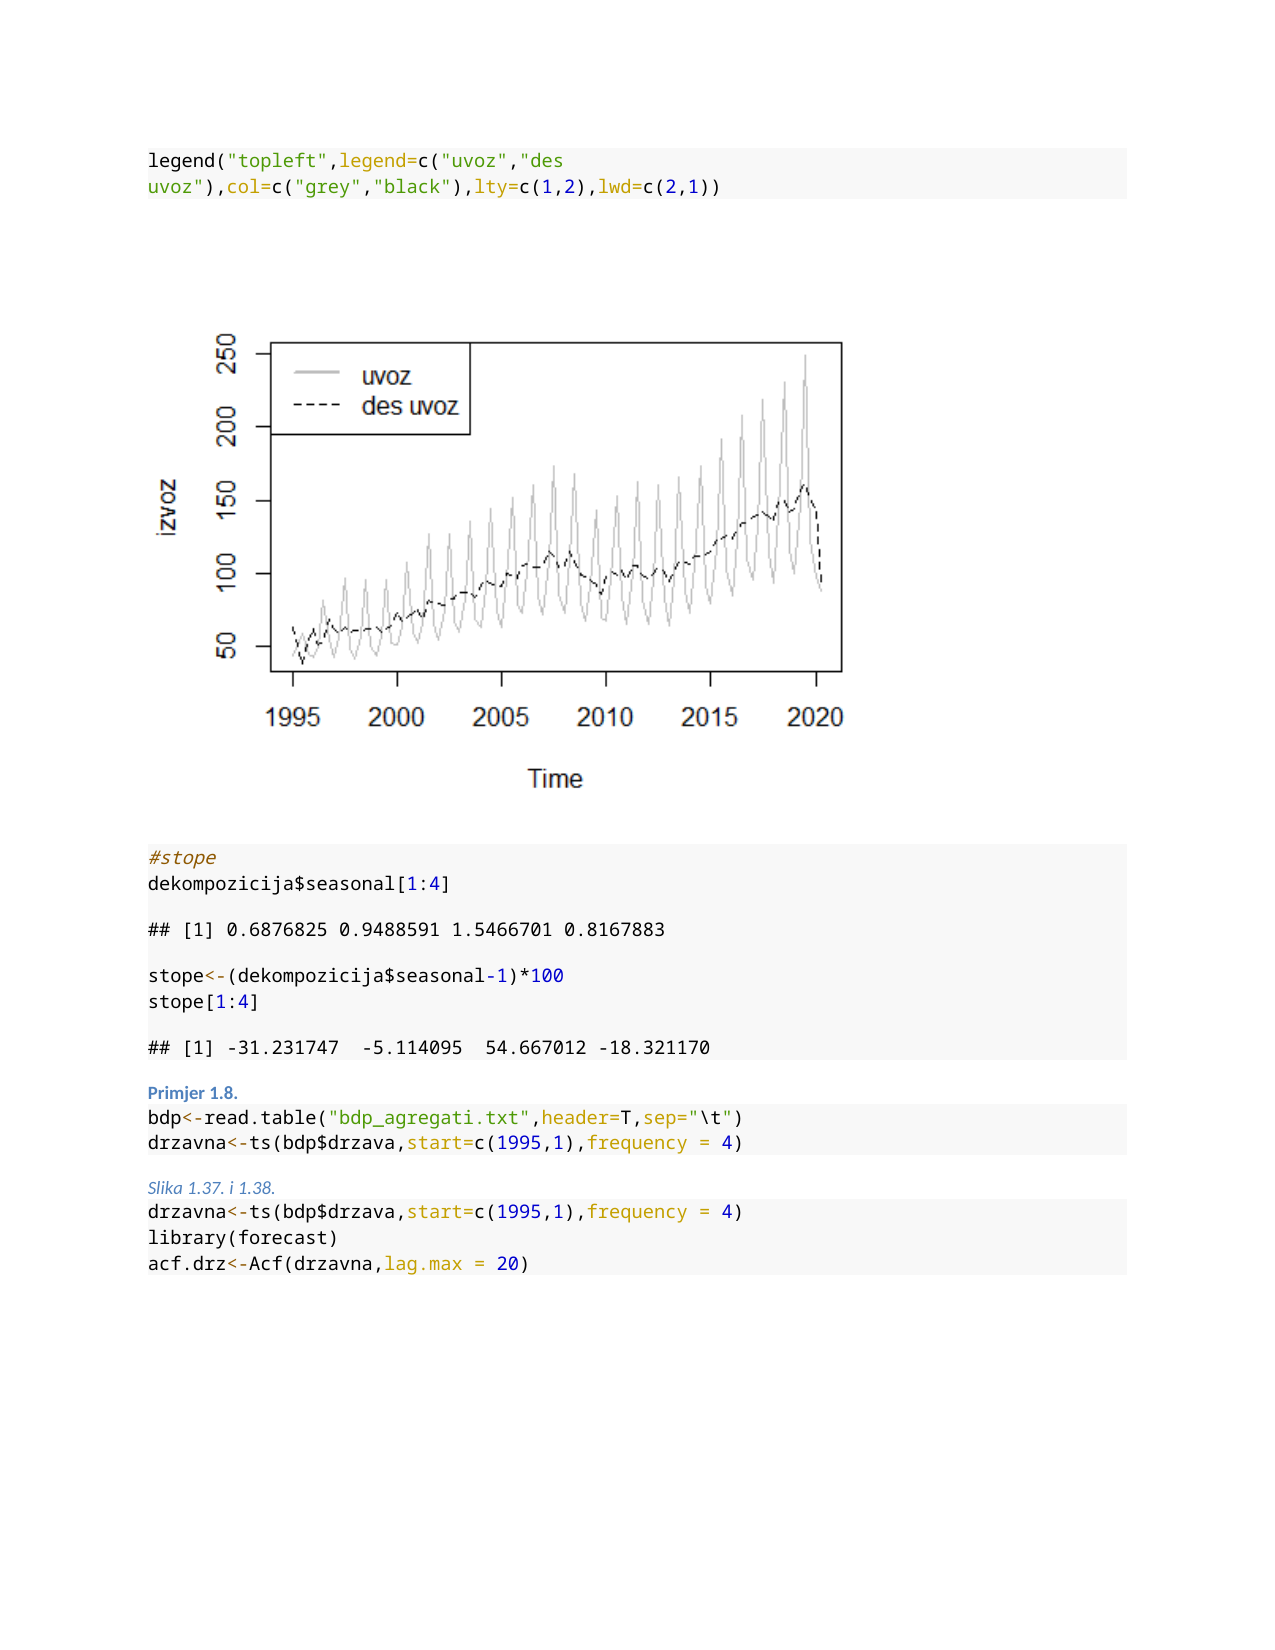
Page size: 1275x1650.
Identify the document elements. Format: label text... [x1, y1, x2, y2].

text stope<-(dekompozicija$seasonal-1)*100 stope[1:4] [260, 963, 1127, 1014]
text ## [1] -31.231747 -5.114095 54.667012 -18.321170 [148, 1035, 1127, 1060]
subtitle Primjer 1.8. [148, 1081, 1127, 1104]
picture [147, 219, 906, 826]
text ## [1] 0.6876825 0.9488591 1.5466701 0.8167883 [148, 916, 1127, 942]
text drzavna<-ts(bdp$drzava,start=c(1995,1),frequency = 4) library(forecast) acf.drz<-Acf(drzavna,lag.max = 20) [339, 1199, 1127, 1275]
text #stope dekompozicija$seasonal[1:4] [148, 844, 1127, 896]
subtitle Slika 1.37. i 1.38. [148, 1176, 1127, 1199]
text bdp<-read.table("bdp_agregati.txt",header=T,sep="\t") drzavna<-ts(bdp$drzava,start=c(1995,1),frequency = 4) [148, 1104, 1127, 1155]
